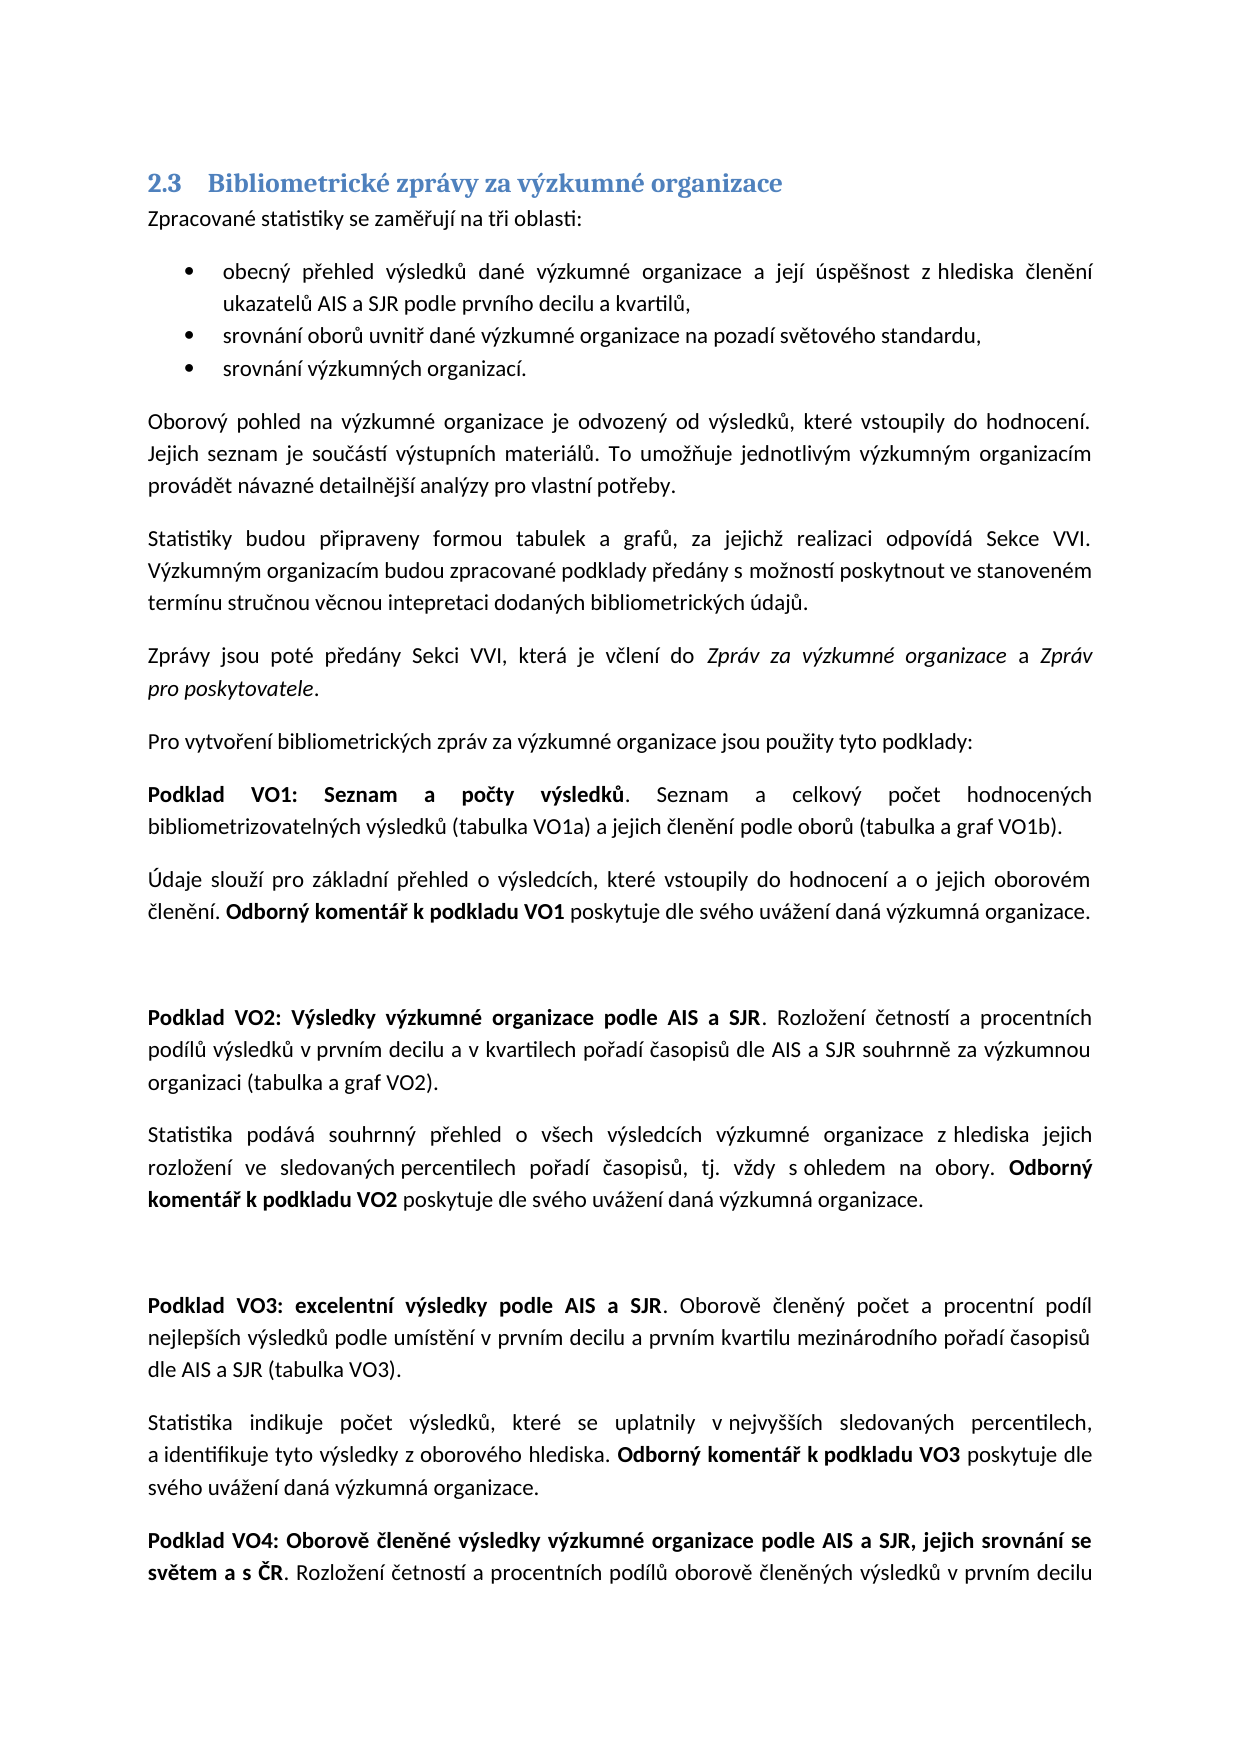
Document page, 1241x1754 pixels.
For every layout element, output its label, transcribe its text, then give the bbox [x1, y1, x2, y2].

list srovnání výzkumných organizací. [185, 354, 1093, 382]
text Pro vytvoření bibliometrických zpráv za výzkumné organizace jsou použity tyto podklady: [148, 727, 1093, 755]
list srovnání oborů uvnitř dané výzkumné organizace na pozadí světového standardu, [185, 322, 1093, 349]
text Oborový pohled na výzkumné organizace je odvozený od výsledků, které vstoupily do hodnocení. Jejich seznam je součástí výstupních materiálů. To umožňuje jednotlivým výzkumným organizacím provádět návazné detailnější analýzy pro vlastní potřeby. [148, 407, 1093, 499]
text Podklad VO2: Výsledky výzkumné organizace podle AIS a SJR. Rozložení četností a procentních podílů výsledků v prvním decilu a v kvartilech pořadí časopisů dle AIS a SJR souhrnně za výzkumnou organizaci (tabulka a graf VO2). [148, 1003, 1093, 1096]
text Zpracované statistiky se zaměřují na tři oblasti: [148, 204, 1093, 232]
text Podklad VO1: Seznam a počty výsledků. Seznam a celkový počet hodnocených bibliometrizovatelných výsledků (tabulka VO1a) a jejich členění podle oborů (tabulka a graf VO1b). [148, 780, 1093, 840]
list obecný přehled výsledků dané výzkumné organizace a její úspěšnost z hlediska členění ukazatelů AIS a SJR podle prvního decilu a kvartilů, [185, 257, 1093, 317]
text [148, 1526, 1093, 1586]
text Údaje slouží pro základní přehled o výsledcích, které vstoupily do hodnocení a o jejich oborovém členění. Odborný komentář k podkladu VO1 poskytuje dle svého uvážení daná výzkumná organizace. [148, 865, 1093, 925]
text Statistiky budou připraveny formou tabulek a grafů, za jejichž realizaci odpovídá Sekce VVI. Výzkumným organizacím budou zpracované podklady předány s možností poskytnout ve stanoveném termínu stručnou věcnou intepretaci dodaných bibliometrických údajů. [148, 524, 1093, 617]
text Zprávy jsou poté předány Sekci VVI, která je včlení do Zpráv za výzkumné organizace a Zpráv pro poskytovatele. [148, 642, 1093, 702]
text Podklad VO3: excelentní výsledky podle AIS a SJR. Oborově členěný počet a procentní podíl nejlepších výsledků podle umístění v prvním decilu a prvním kvartilu mezinárodního pořadí časopisů dle AIS a SJR (tabulka VO3). [148, 1291, 1093, 1383]
text Statistika podává souhrnný přehled o všech výsledcích výzkumné organizace z hlediska jejich rozložení ve sledovaných percentilech pořadí časopisů, tj. vždy s ohledem na obory. Odborný komentář k podkladu VO2 poskytuje dle svého uvážení daná výzkumná organizace. [148, 1121, 1093, 1213]
text Statistika indikuje počet výsledků, které se uplatnily v nejvyšších sledovaných percentilech, a identifikuje tyto výsledky z oborového hlediska. Odborný komentář k podkladu VO3 poskytuje dle svého uvážení daná výzkumná organizace. [148, 1408, 1093, 1501]
subtitle Bibliometrické zprávy za výzkumné organizace [148, 168, 1093, 199]
